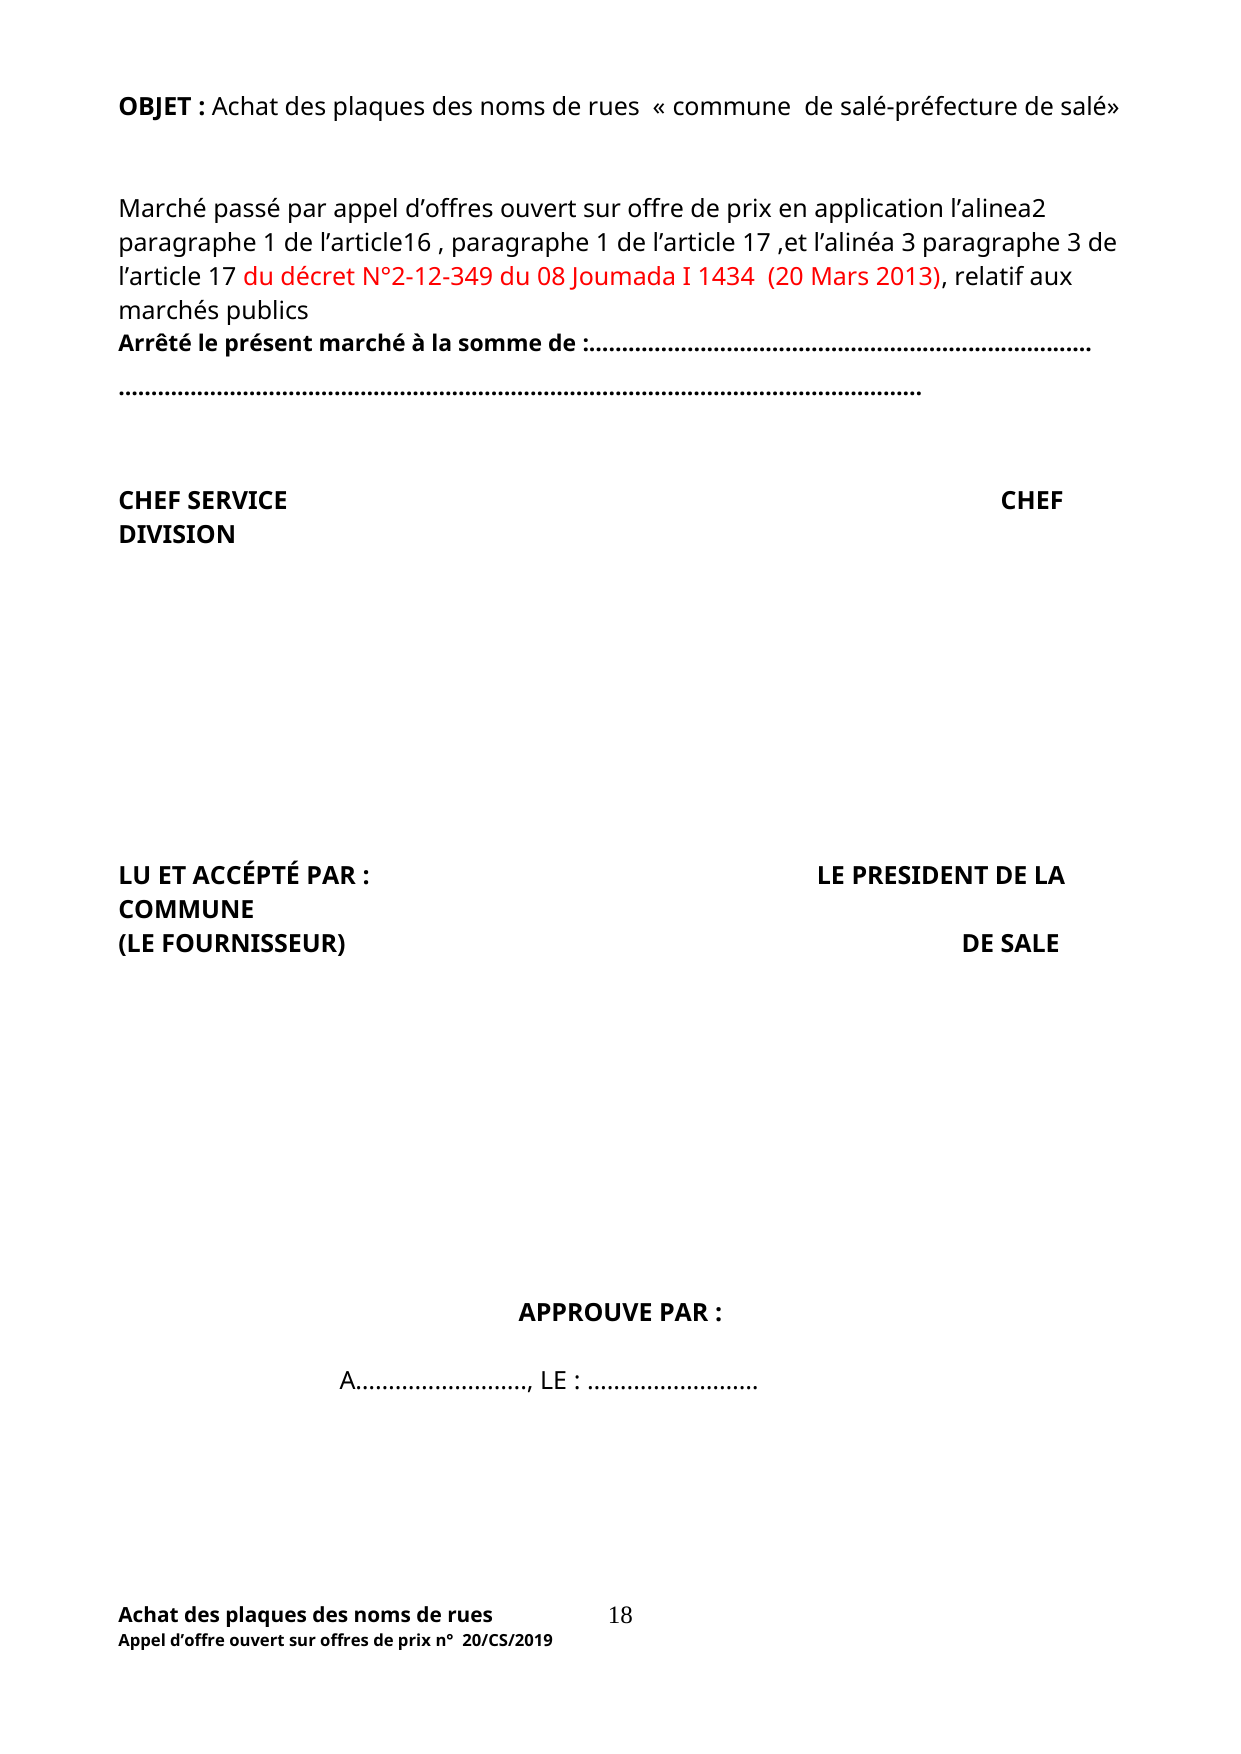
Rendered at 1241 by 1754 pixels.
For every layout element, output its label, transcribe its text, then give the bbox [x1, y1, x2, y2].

text …………………………………………………………………………………………………………… [118, 371, 1122, 402]
text (le Fournisseur) de sale [118, 926, 1122, 959]
text APPROUVE PAR : [118, 1295, 1122, 1329]
text a…………………….., le : …….…….………… [118, 1363, 1122, 1397]
text lu et accépté par : le president de la commune [118, 857, 1122, 926]
text Arrêté le présent marché à la somme de :…………………………………………............................. [118, 327, 1122, 358]
text Marché passé par appel d’offres ouvert sur offre de prix en application l’alinea2 paragraphe 1 de l’article16 , paragraphe 1 de l’article 17 ,et l’alinéa 3 paragraphe 3 de l’article 17 du décret N°2-12-349 du 08 Joumada I 1434 (20 Mars 2013), relatif aux marchés publics [118, 191, 1122, 327]
text CHEF SERVICE CHEF DIVISION [118, 483, 1122, 551]
subtitle objet : Achat des plaques des noms de rues « commune de salé-préfecture de salé» [118, 89, 1122, 123]
